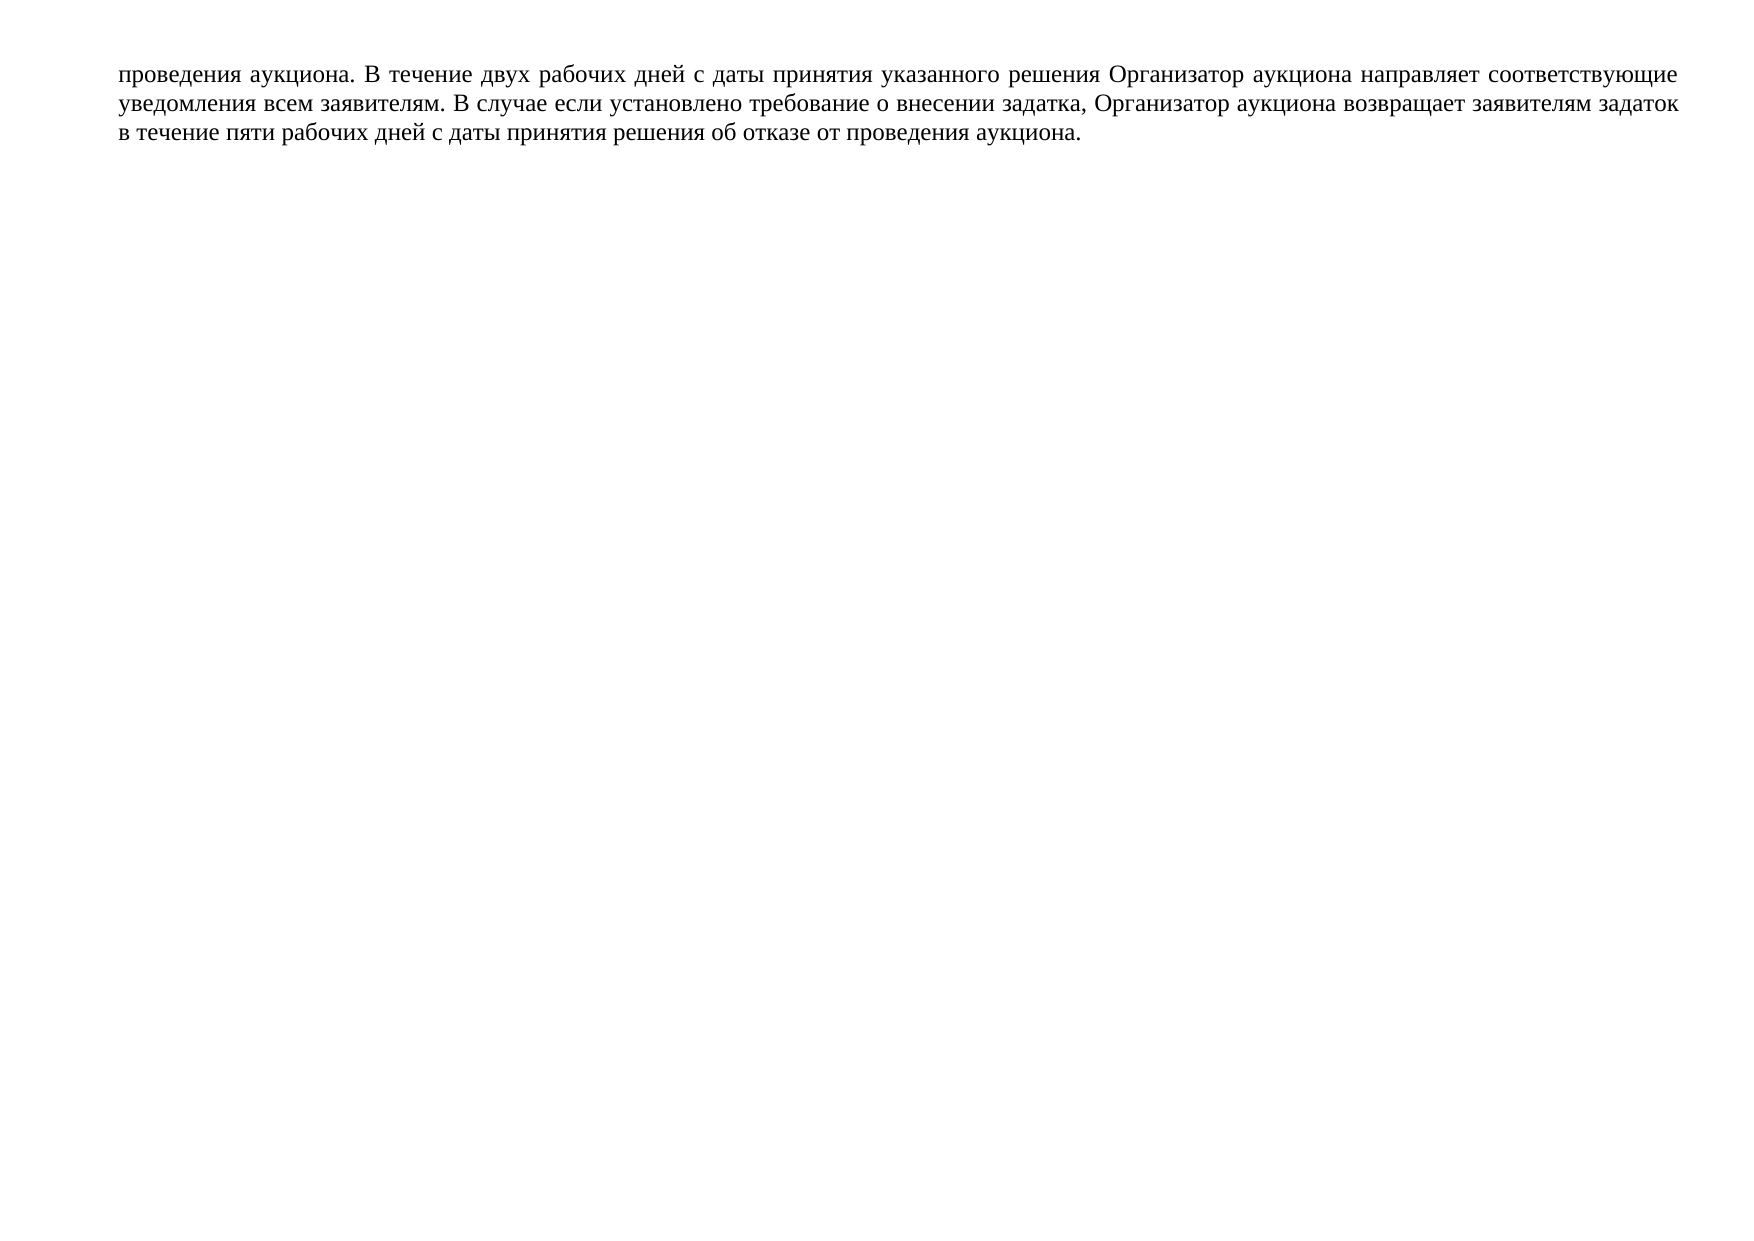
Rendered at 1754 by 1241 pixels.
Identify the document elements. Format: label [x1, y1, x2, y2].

text [118, 59, 1680, 145]
